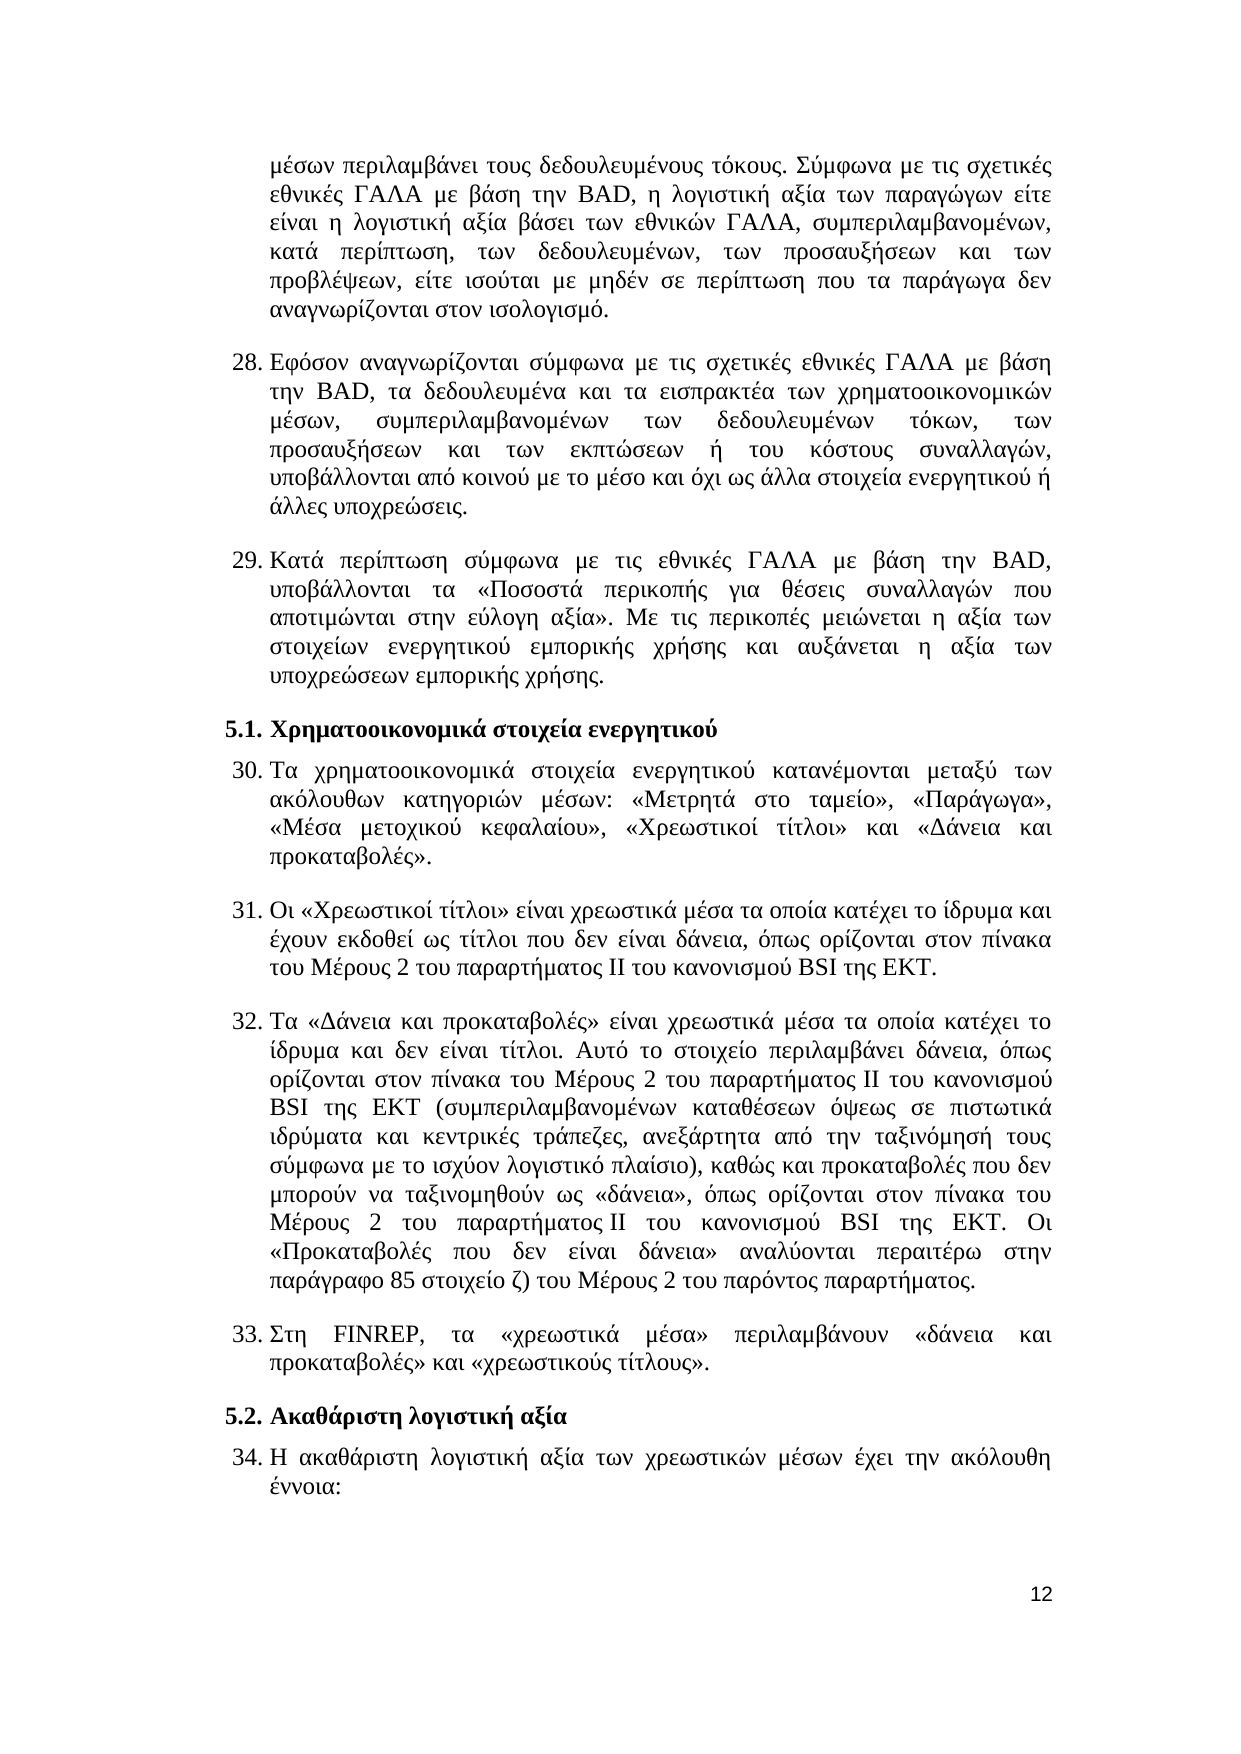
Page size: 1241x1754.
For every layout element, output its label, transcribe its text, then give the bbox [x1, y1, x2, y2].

text Τα «Δάνεια και προκαταβολές» είναι χρεωστικά μέσα τα οποία κατέχει το ίδρυμα και δεν είναι τίτλοι. Αυτό το στοιχείο περιλαμβάνει δάνεια, όπως ορίζονται στον πίνακα του Μέρους 2 του παραρτήματος II του κανονισμού BSI της ΕΚΤ (συμπεριλαμβανομένων καταθέσεων όψεως σε πιστωτικά ιδρύματα και κεντρικές τράπεζες, ανεξάρτητα από την ταξινόμησή τους σύμφωνα με το ισχύον λογιστικό πλαίσιο), καθώς και προκαταβολές που δεν μπορούν να ταξινομηθούν ως «δάνεια», όπως ορίζονται στον πίνακα του Μέρους 2 του παραρτήματος II του κανονισμού BSI της ΕΚΤ. Οι «Προκαταβολές που δεν είναι δάνεια» αναλύονται περαιτέρω στην παράγραφο 85 στοιχείο ζ) του Μέρους 2 του παρόντος παραρτήματος. [232, 1006, 1053, 1294]
text Κατά περίπτωση σύμφωνα με τις εθνικές ΓΑΛΑ με βάση την BAD, υποβάλλονται τα «Ποσοστά περικοπής για θέσεις συναλλαγών που αποτιμώνται στην εύλογη αξία». Με τις περικοπές μειώνεται η αξία των στοιχείων ενεργητικού εμπορικής χρήσης και αυξάνεται η αξία των υποχρεώσεων εμπορικής χρήσης. [232, 545, 1053, 689]
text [232, 150, 1053, 322]
subtitle Χρηματοοικονομικά στοιχεία ενεργητικού [225, 714, 1053, 742]
text Στη FINREP, τα «χρεωστικά μέσα» περιλαμβάνουν «δάνεια και προκαταβολές» και «χρεωστικούς τίτλους». [232, 1319, 1053, 1376]
text Η ακαθάριστη λογιστική αξία των χρεωστικών μέσων έχει την ακόλουθη έννοια: [232, 1442, 1053, 1500]
text Οι «Χρεωστικοί τίτλοι» είναι χρεωστικά μέσα τα οποία κατέχει το ίδρυμα και έχουν εκδοθεί ως τίτλοι που δεν είναι δάνεια, όπως ορίζονται στον πίνακα του Μέρους 2 του παραρτήματος ΙΙ του κανονισμού BSI της ΕΚΤ. [232, 895, 1053, 981]
text Τα χρηματοοικονομικά στοιχεία ενεργητικού κατανέμονται μεταξύ των ακόλουθων κατηγοριών μέσων: «Μετρητά στο ταμείο», «Παράγωγα», «Μέσα μετοχικού κεφαλαίου», «Χρεωστικοί τίτλοι» και «Δάνεια και προκαταβολές». [232, 755, 1053, 870]
text Εφόσον αναγνωρίζονται σύμφωνα με τις σχετικές εθνικές ΓΑΛΑ με βάση την BAD, τα δεδουλευμένα και τα εισπρακτέα των χρηματοοικονομικών μέσων, συμπεριλαμβανομένων των δεδουλευμένων τόκων, των προσαυξήσεων και των εκπτώσεων ή του κόστους συναλλαγών, υποβάλλονται από κοινού με το μέσο και όχι ως άλλα στοιχεία ενεργητικού ή άλλες υποχρεώσεις. [232, 347, 1053, 520]
subtitle Ακαθάριστη λογιστική αξία [225, 1401, 1053, 1430]
